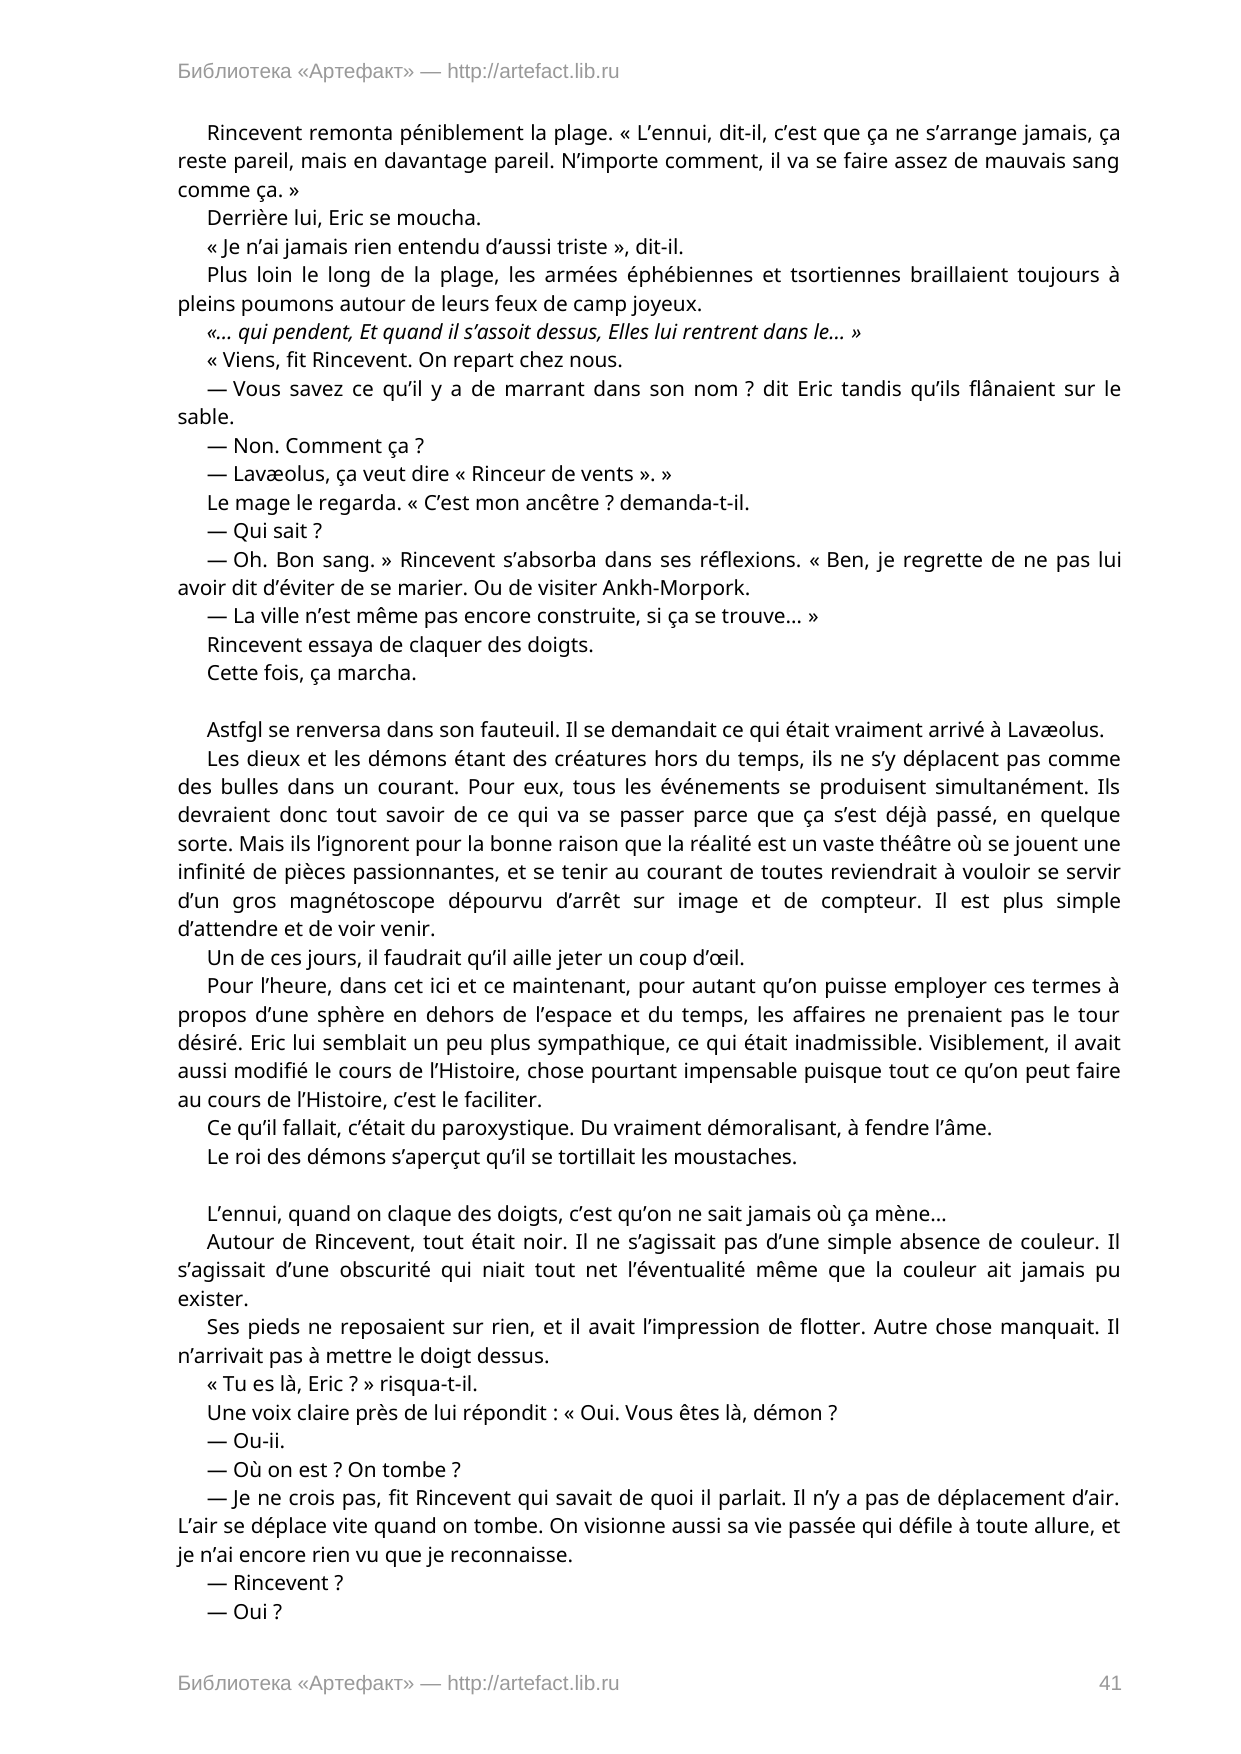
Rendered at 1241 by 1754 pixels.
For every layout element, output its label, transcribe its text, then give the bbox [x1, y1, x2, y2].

text Ce qu’il fallait, c’était du paroxystique. Du vraiment démoralisant, à fendre l’âme. [177, 1113, 1122, 1142]
text — Oui ? [177, 1597, 1122, 1625]
text Derrière lui, Eric se moucha. [177, 203, 1122, 232]
text — Lavæolus, ça veut dire « Rinceur de vents ». » [177, 459, 1122, 488]
text Astfgl se renversa dans son fauteuil. Il se demandait ce qui était vraiment arrivé à Lavæolus. [177, 715, 1122, 744]
text Rincevent essaya de claquer des doigts. [177, 630, 1122, 658]
text Le mage le regarda. « C’est mon ancêtre ? demanda-t-il. [177, 488, 1122, 516]
text Une voix claire près de lui répondit : « Oui. Vous êtes là, démon ? [177, 1398, 1122, 1426]
text — Oh. Bon sang. » Rincevent s’absorba dans ses réflexions. « Ben, je regrette de ne pas lui avoir dit d’éviter de se marier. Ou de visiter Ankh-Morpork. [177, 545, 1122, 602]
text — Je ne crois pas, fit Rincevent qui savait de quoi il parlait. Il n’y a pas de déplacement d’air. L’air se déplace vite quand on tombe. On visionne aussi sa vie passée qui défile à toute allure, et je n’ai encore rien vu que je reconnaisse. [177, 1483, 1122, 1568]
text — Rincevent ? [177, 1568, 1122, 1597]
text — Qui sait ? [177, 516, 1122, 545]
text Le roi des démons s’aperçut qu’il se tortillait les moustaches. [177, 1142, 1122, 1170]
text — Non. Comment ça ? [177, 431, 1122, 459]
text L’ennui, quand on claque des doigts, c’est qu’on ne sait jamais où ça mène… [177, 1199, 1122, 1227]
text Ses pieds ne reposaient sur rien, et il avait l’impression de flotter. Autre chose manquait. Il n’arrivait pas à mettre le doigt dessus. [177, 1312, 1122, 1369]
text — Vous savez ce qu’il y a de marrant dans son nom ? dit Eric tandis qu’ils flânaient sur le sable. [177, 374, 1122, 431]
text Rincevent remonta péniblement la plage. « L’ennui, dit-il, c’est que ça ne s’arrange jamais, ça reste pareil, mais en davantage pareil. N’importe comment, il va se faire assez de mauvais sang comme ça. » [177, 118, 1122, 203]
text « Viens, fit Rincevent. On repart chez nous. [177, 346, 1122, 374]
text — La ville n’est même pas encore construite, si ça se trouve… » [177, 602, 1122, 630]
text Un de ces jours, il faudrait qu’il aille jeter un coup d’œil. [177, 943, 1122, 971]
text — Ou-ii. [177, 1426, 1122, 1455]
text «… qui pendent, Et quand il s’assoit dessus, Elles lui rentrent dans le… » [177, 317, 1122, 346]
text « Tu es là, Eric ? » risqua-t-il. [177, 1369, 1122, 1398]
text « Je n’ai jamais rien entendu d’aussi triste », dit-il. [177, 232, 1122, 260]
text Pour l’heure, dans cet ici et ce maintenant, pour autant qu’on puisse employer ces termes à propos d’une sphère en dehors de l’espace et du temps, les affaires ne prenaient pas le tour désiré. Eric lui semblait un peu plus sympathique, ce qui était inadmissible. Visiblement, il avait aussi modifié le cours de l’Histoire, chose pourtant impensable puisque tout ce qu’on peut faire au cours de l’Histoire, c’est le faciliter. [177, 971, 1122, 1113]
text Autour de Rincevent, tout était noir. Il ne s’agissait pas d’une simple absence de couleur. Il s’agissait d’une obscurité qui niait tout net l’éventualité même que la couleur ait jamais pu exister. [177, 1227, 1122, 1312]
text Cette fois, ça marcha. [177, 658, 1122, 687]
text Les dieux et les démons étant des créatures hors du temps, ils ne s’y déplacent pas comme des bulles dans un courant. Pour eux, tous les événements se produisent simultanément. Ils devraient donc tout savoir de ce qui va se passer parce que ça s’est déjà passé, en quelque sorte. Mais ils l’ignorent pour la bonne raison que la réalité est un vaste théâtre où se jouent une infinité de pièces passionnantes, et se tenir au courant de toutes reviendrait à vouloir se servir d’un gros magnétoscope dépourvu d’arrêt sur image et de compteur. Il est plus simple d’attendre et de voir venir. [177, 744, 1122, 943]
text Plus loin le long de la plage, les armées éphébiennes et tsortiennes braillaient toujours à pleins poumons autour de leurs feux de camp joyeux. [177, 260, 1122, 317]
text — Où on est ? On tombe ? [177, 1455, 1122, 1483]
